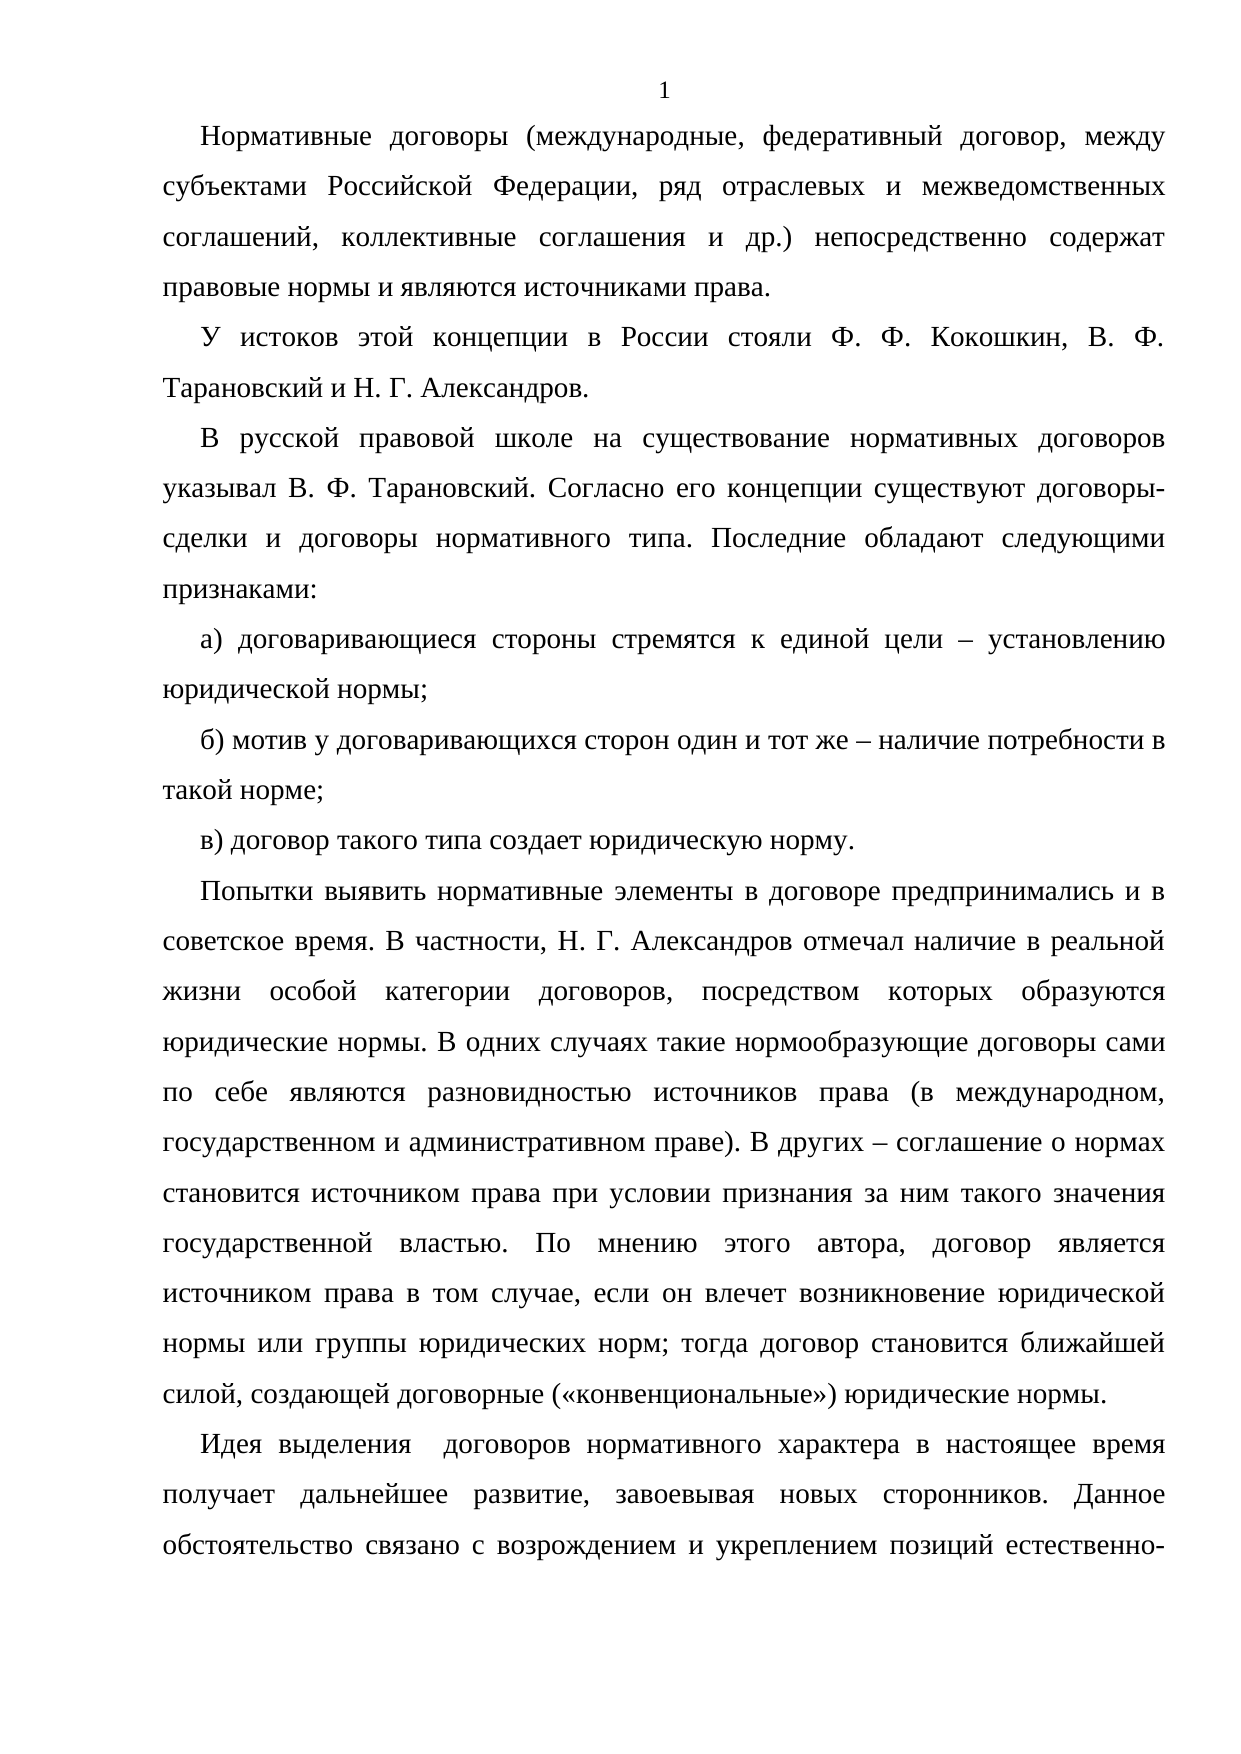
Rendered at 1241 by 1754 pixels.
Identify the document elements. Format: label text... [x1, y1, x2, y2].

text У истоков этой концепции в России стояли Ф. Ф. Кокошкин, В. Ф. Тарановский и Н. Г. Александров. [162, 319, 1166, 403]
text Попытки выявить нормативные элементы в договоре предпринимались и в советское время. В частности, Н. Г. Александров отмечал наличие в реальной жизни особой категории договоров, посредством которых образуются юридические нормы. В одних случаях такие нормообразующие договоры сами по себе являются разновидностью источников права (в международном, государственном и административном праве). В других – соглашение о нормах становится источником права при условии признания за ним такого значения государственной властью. По мнению этого автора, договор является источником права в том случае, если он влечет возникновение юридической нормы или группы юридических норм; тогда договор становится ближайшей силой, создающей договорные («конвенциональные») юридические нормы. [162, 873, 1166, 1409]
text а) договаривающиеся стороны стремятся к единой цели – установлению юридической нормы; [162, 621, 1166, 705]
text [162, 1426, 1166, 1560]
text б) мотив у договаривающихся сторон один и тот же – наличие потребности в такой норме; [162, 722, 1166, 806]
text в) договор такого типа создает юридическую норму. [162, 822, 1166, 856]
text В русской правовой школе на существование нормативных договоров указывал В. Ф. Тарановский. Согласно его концепции существуют договоры-сделки и договоры нормативного типа. Последние обладают следующими признаками: [162, 420, 1166, 604]
text Нормативные договоры (международные, федеративный договор, между субъектами Российской Федерации, ряд отраслевых и межведомственных соглашений, коллективные соглашения и др.) непосредственно содержат правовые нормы и являются источниками права. [162, 118, 1166, 303]
